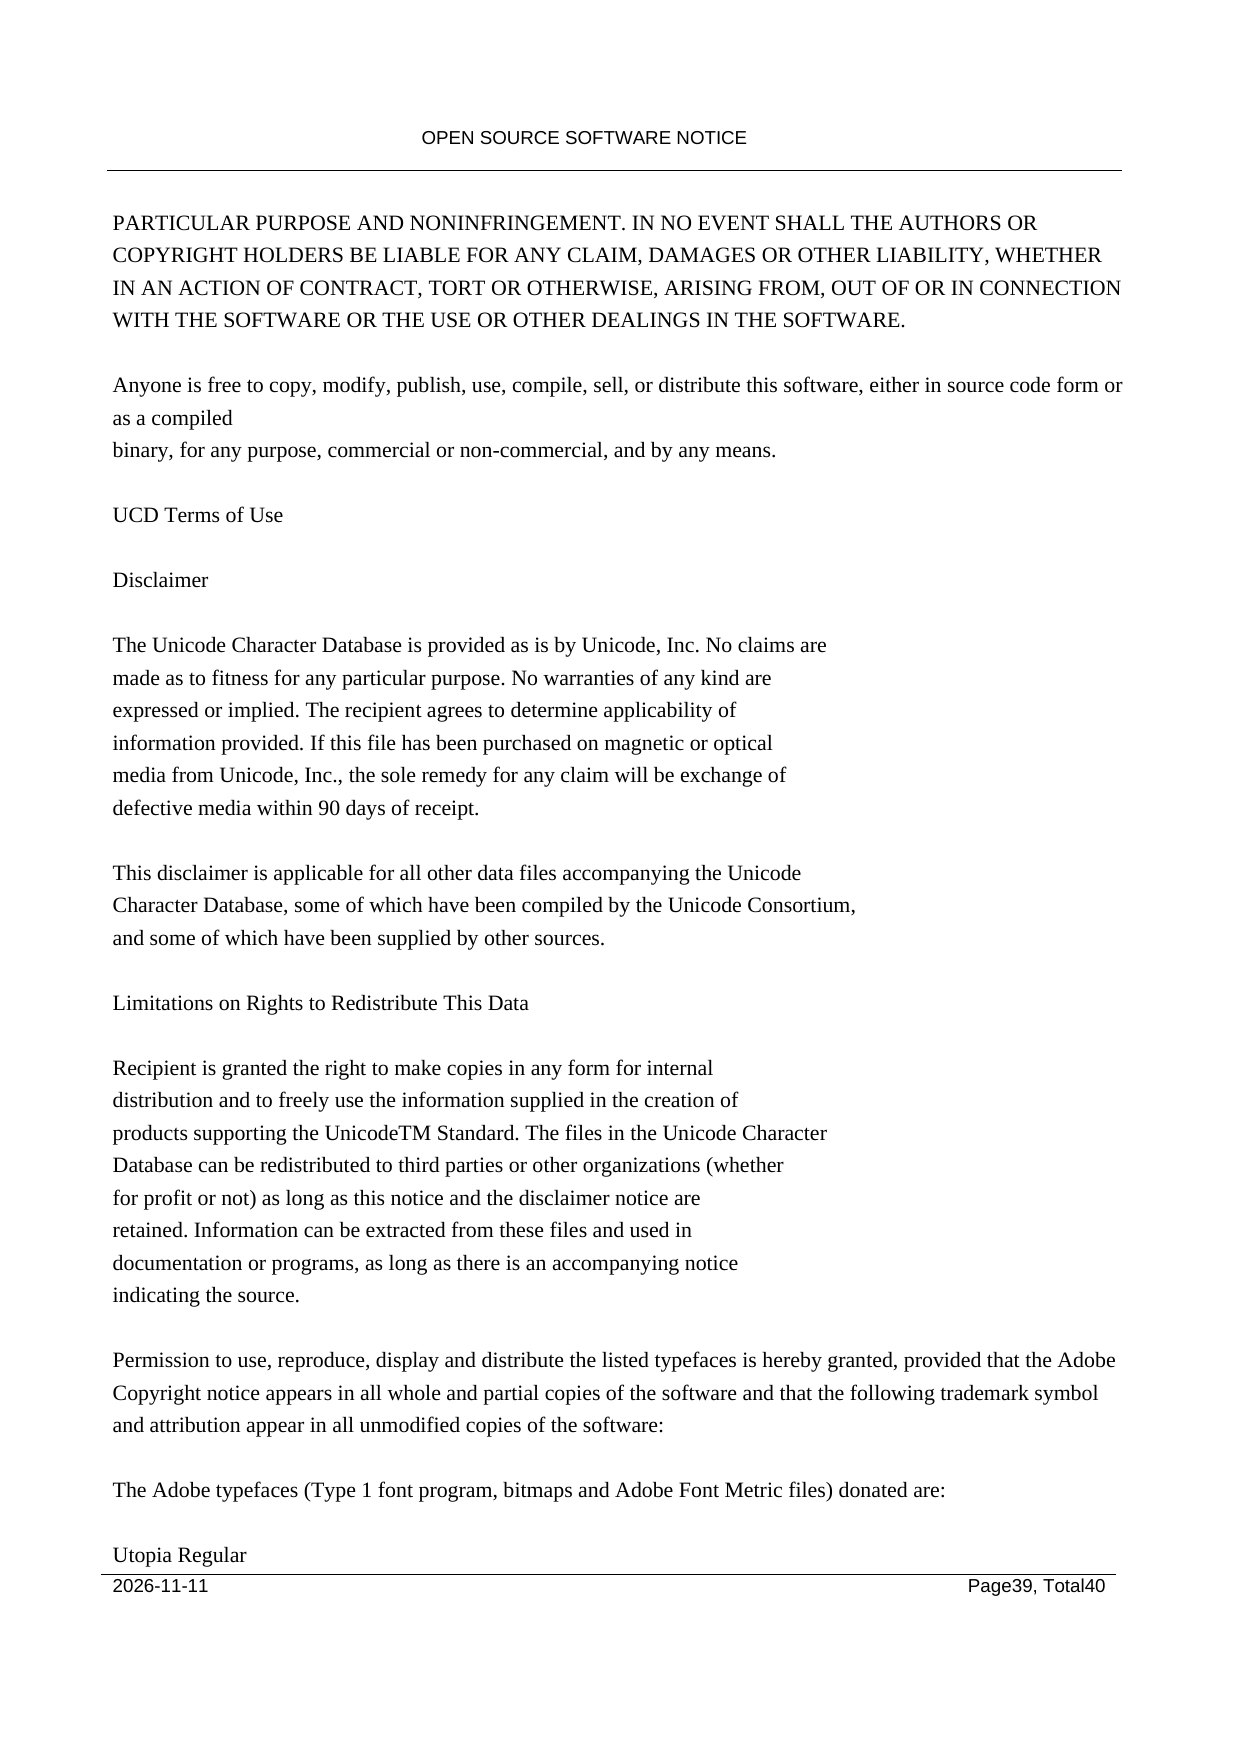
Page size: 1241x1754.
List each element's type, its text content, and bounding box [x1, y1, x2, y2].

text Utopia Regular [112, 1539, 1128, 1571]
text The Adobe typefaces (Type 1 font program, bitmaps and Adobe Font Metric files) donated are: [112, 1474, 1128, 1506]
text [112, 206, 1128, 1441]
